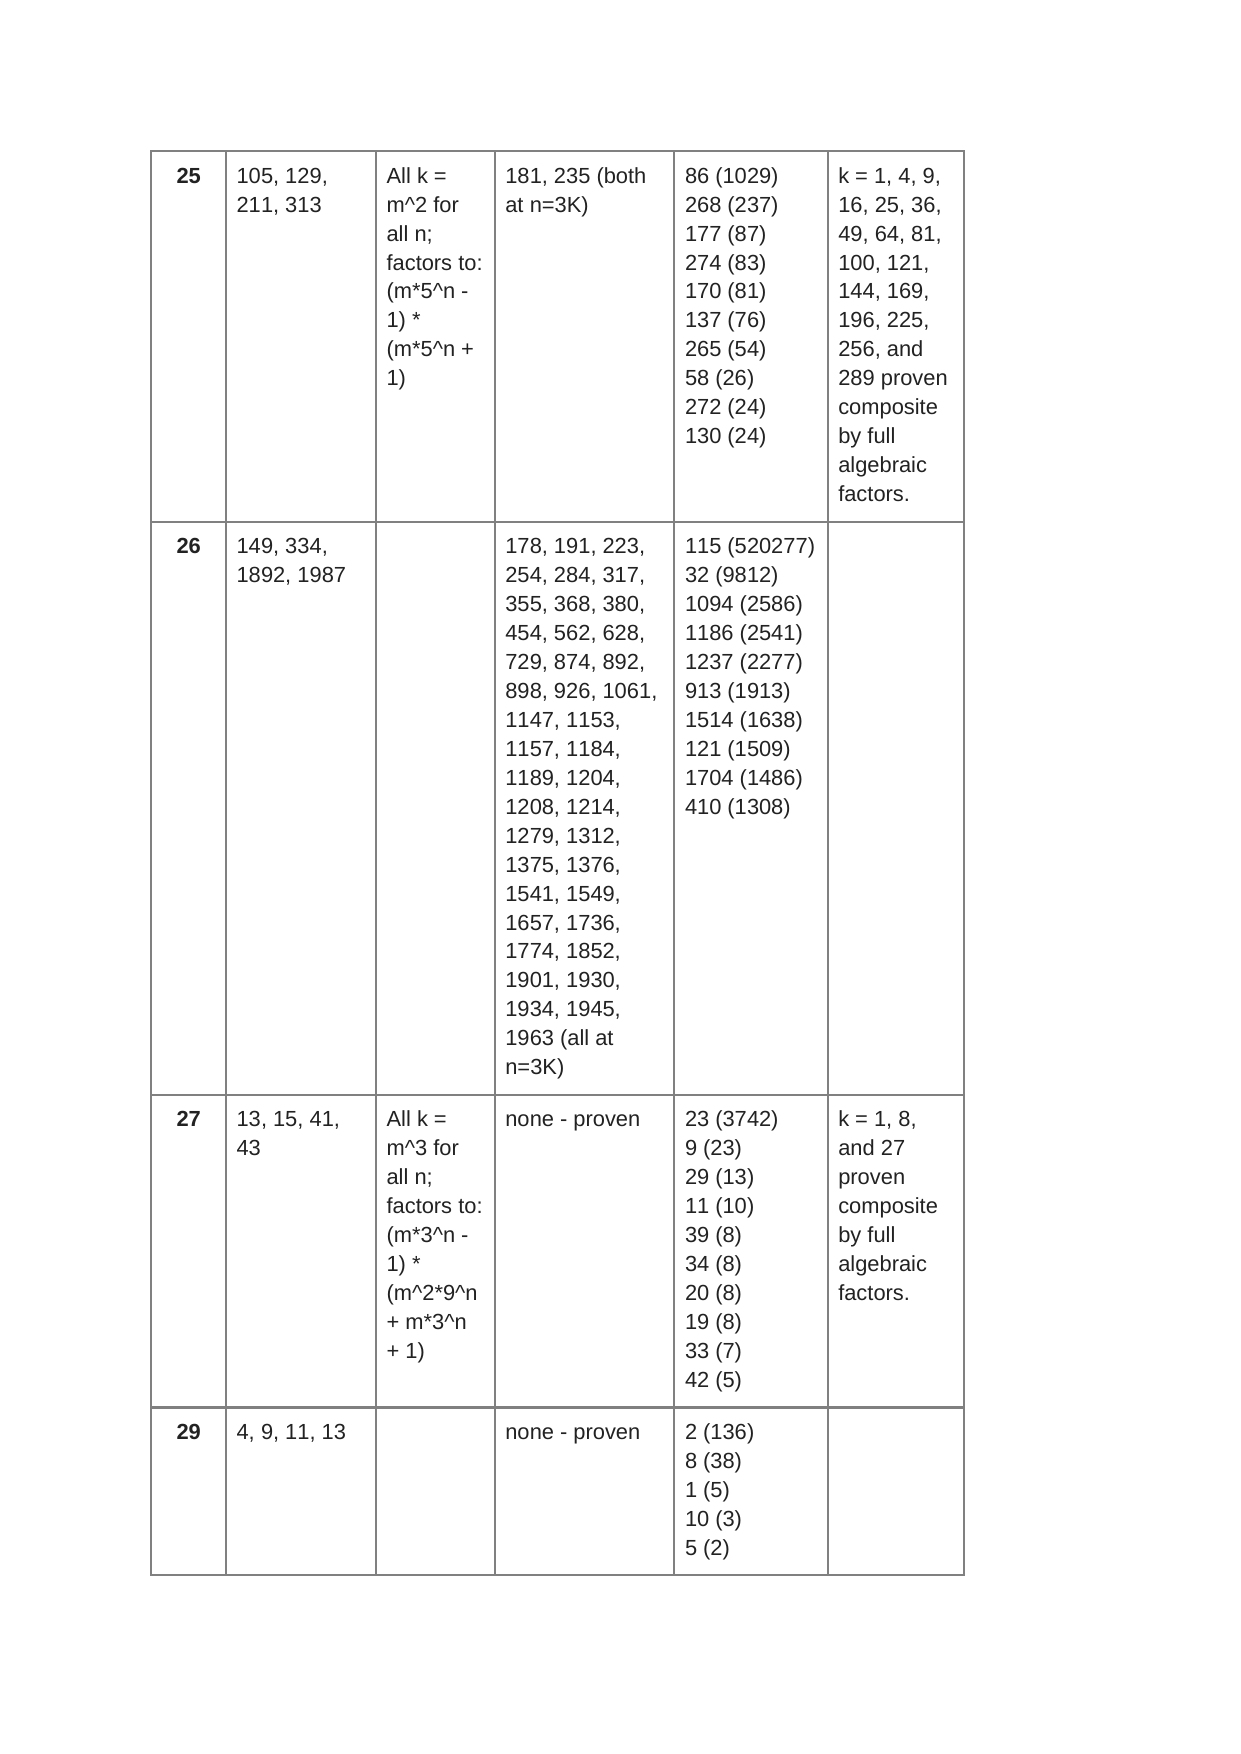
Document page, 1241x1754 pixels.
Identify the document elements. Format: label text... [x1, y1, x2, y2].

table_cell [377, 1409, 494, 1574]
table_cell none - proven [496, 1096, 673, 1406]
table_cell k = 1, 4, 9, 16, 25, 36, 49, 64, 81, 100, 121, 144, 169, 196, 225, 256, and 289 proven composite by full algebraic factors. [829, 152, 963, 521]
table_cell 181, 235 (both at n=3K) [496, 152, 673, 521]
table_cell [675, 1409, 827, 1574]
table_cell [829, 1409, 963, 1574]
table_cell 149, 334, 1892, 1987 [227, 523, 375, 1094]
table_cell k = 1, 8, and 27 proven composite by full algebraic factors. [829, 1096, 963, 1406]
table_cell 178, 191, 223, 254, 284, 317, 355, 368, 380, 454, 562, 628, 729, 874, 892, 898, 926, 1061, 1147, 1153, 1157, 1184, 1189, 1204, 1208, 1214, 1279, 1312, 1375, 1376, 1541, 1549, 1657, 1736, 1774, 1852, 1901, 1930, 1934, 1945, 1963 (all at n=3K) [496, 523, 673, 1094]
table_cell [377, 523, 494, 1094]
table_cell 86 (1029) 268 (237) 177 (87) 274 (83) 170 (81) 137 (76) 265 (54) 58 (26) 272 (24) 130 (24) [675, 152, 827, 521]
table_cell 25 [152, 152, 225, 521]
table_cell All k = m^2 for all n; factors to: (m*5^n - 1) * (m*5^n + 1) [377, 152, 494, 521]
table_cell 29 [152, 1409, 225, 1574]
table_cell 13, 15, 41, 43 [227, 1096, 375, 1406]
table_cell 26 [152, 523, 225, 1094]
table_cell 27 [152, 1096, 225, 1406]
table_cell All k = m^3 for all n; factors to: (m*3^n - 1) * (m^2*9^n + m*3^n + 1) [377, 1096, 494, 1406]
table_cell 115 (520277) 32 (9812) 1094 (2586) 1186 (2541) 1237 (2277) 913 (1913) 1514 (1638) 121 (1509) 1704 (1486) 410 (1308) [675, 523, 827, 1094]
table_cell 23 (3742) 9 (23) 29 (13) 11 (10) 39 (8) 34 (8) 20 (8) 19 (8) 33 (7) 42 (5) [675, 1096, 827, 1406]
table_cell 4, 9, 11, 13 [227, 1409, 375, 1574]
table_cell none - proven [496, 1409, 673, 1574]
table_cell [829, 523, 963, 1094]
table_cell 105, 129, 211, 313 [227, 152, 375, 521]
